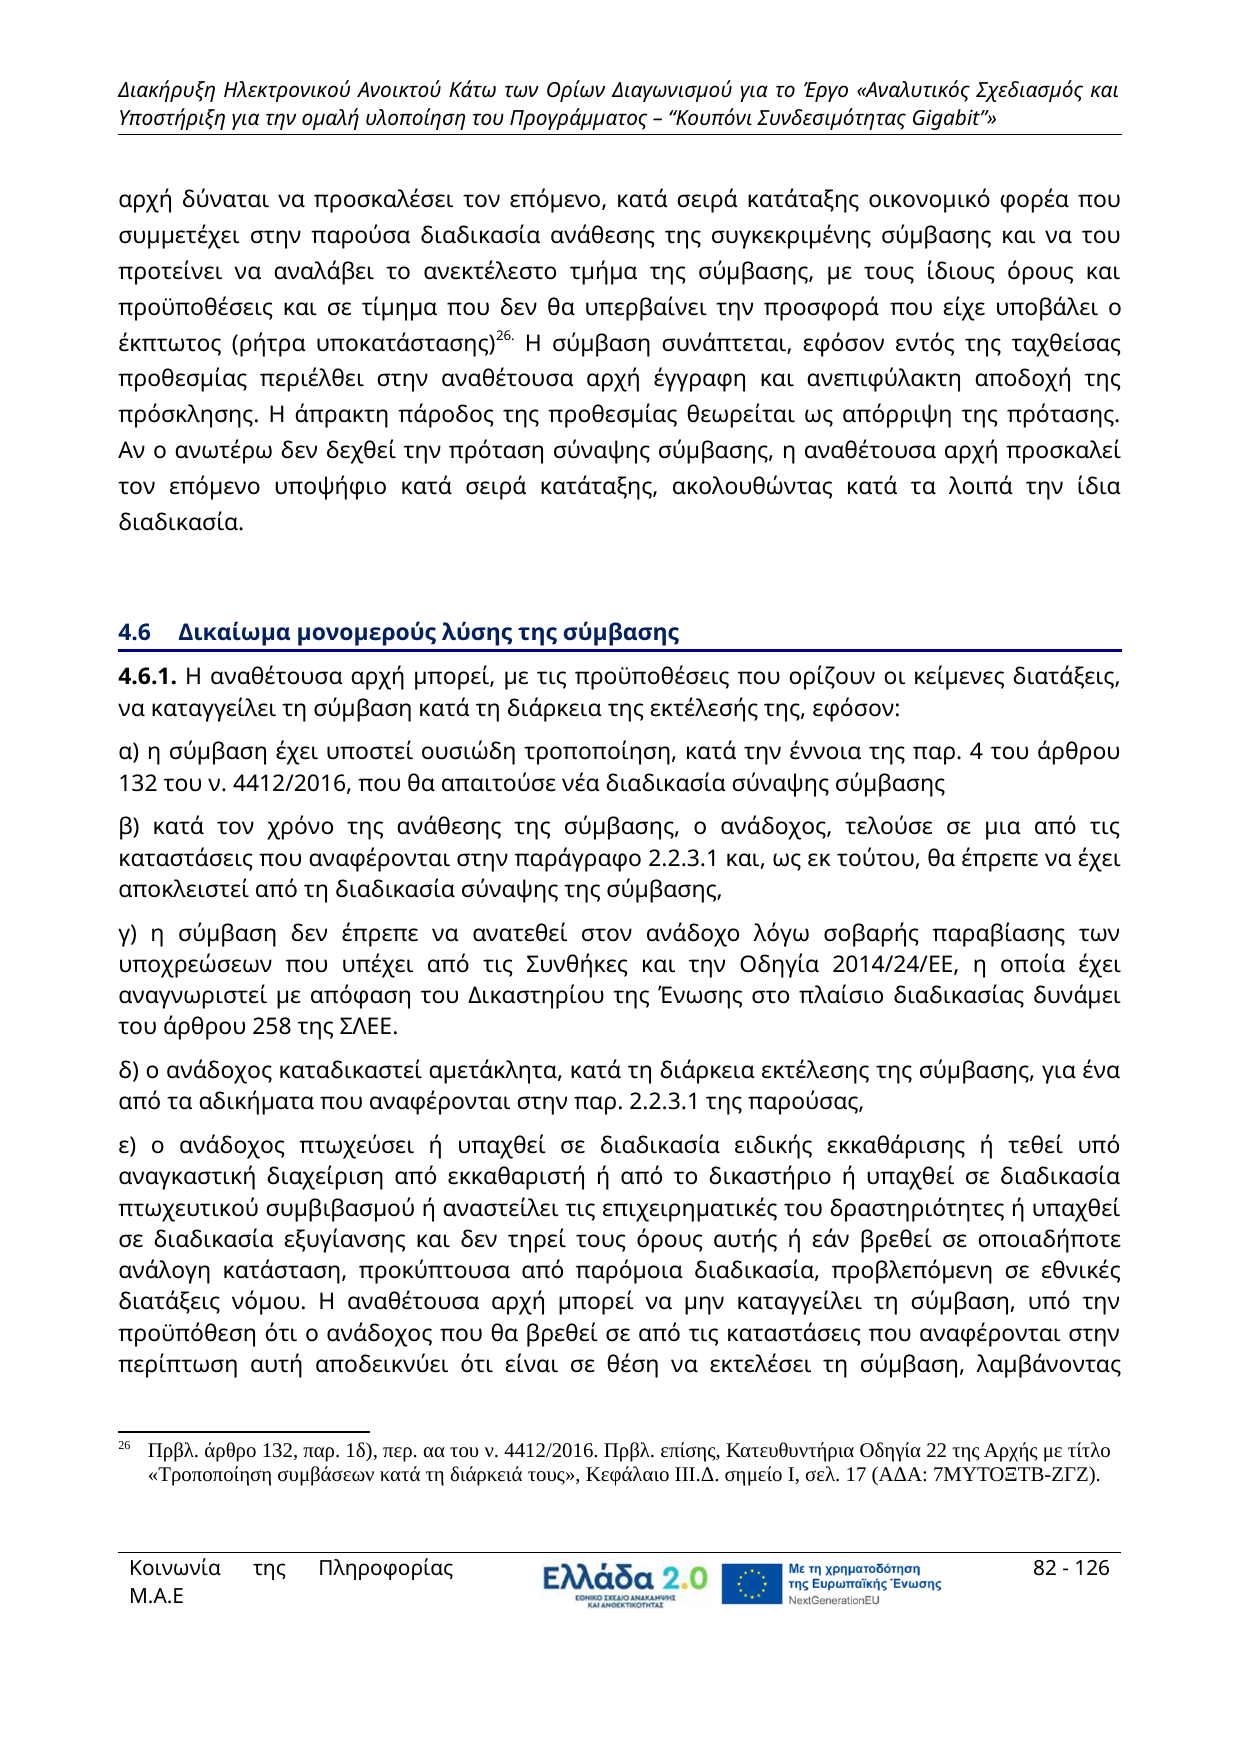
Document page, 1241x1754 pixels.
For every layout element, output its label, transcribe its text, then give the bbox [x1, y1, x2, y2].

subtitle Δικαίωμα μονομερούς λύσης της σύμβασης [118, 616, 1122, 649]
text α) η σύμβαση έχει υποστεί ουσιώδη τροποποίηση, κατά την έννοια της παρ. 4 του άρθρου 132 του ν. 4412/2016, που θα απαιτούσε νέα διαδικασία σύναψης σύμβασης [118, 735, 1122, 798]
text γ) η σύμβαση δεν έπρεπε να ανατεθεί στον ανάδοχο λόγω σοβαρής παραβίασης των υποχρεώσεων που υπέχει από τις Συνθήκες και την Οδηγία 2014/24/ΕΕ, η οποία έχει αναγνωριστεί με απόφαση του Δικαστηρίου της Ένωσης στο πλαίσιο διαδικασίας δυνάμει του άρθρου 258 της ΣΛΕΕ. [118, 917, 1122, 1042]
picture [541, 1557, 948, 1609]
text 4.6.1. Η αναθέτουσα αρχή μπορεί, με τις προϋποθέσεις που ορίζουν οι κείμενες διατάξεις, να καταγγείλει τη σύμβαση κατά τη διάρκεια της εκτέλεσής της, εφόσον: [118, 660, 1122, 723]
text β) κατά τον χρόνο της ανάθεσης της σύμβασης, ο ανάδοχος, τελούσε σε μια από τις καταστάσεις που αναφέρονται στην παράγραφο 2.2.3.1 και, ως εκ τούτου, θα έπρεπε να έχει αποκλειστεί από τη διαδικασία σύναψης της σύμβασης, [118, 810, 1122, 904]
text δ) ο ανάδοχος καταδικαστεί αμετάκλητα, κατά τη διάρκεια εκτέλεσης της σύμβασης, για ένα από τα αδικήματα που αναφέρονται στην παρ. 2.2.3.1 της παρούσας, [118, 1054, 1122, 1117]
